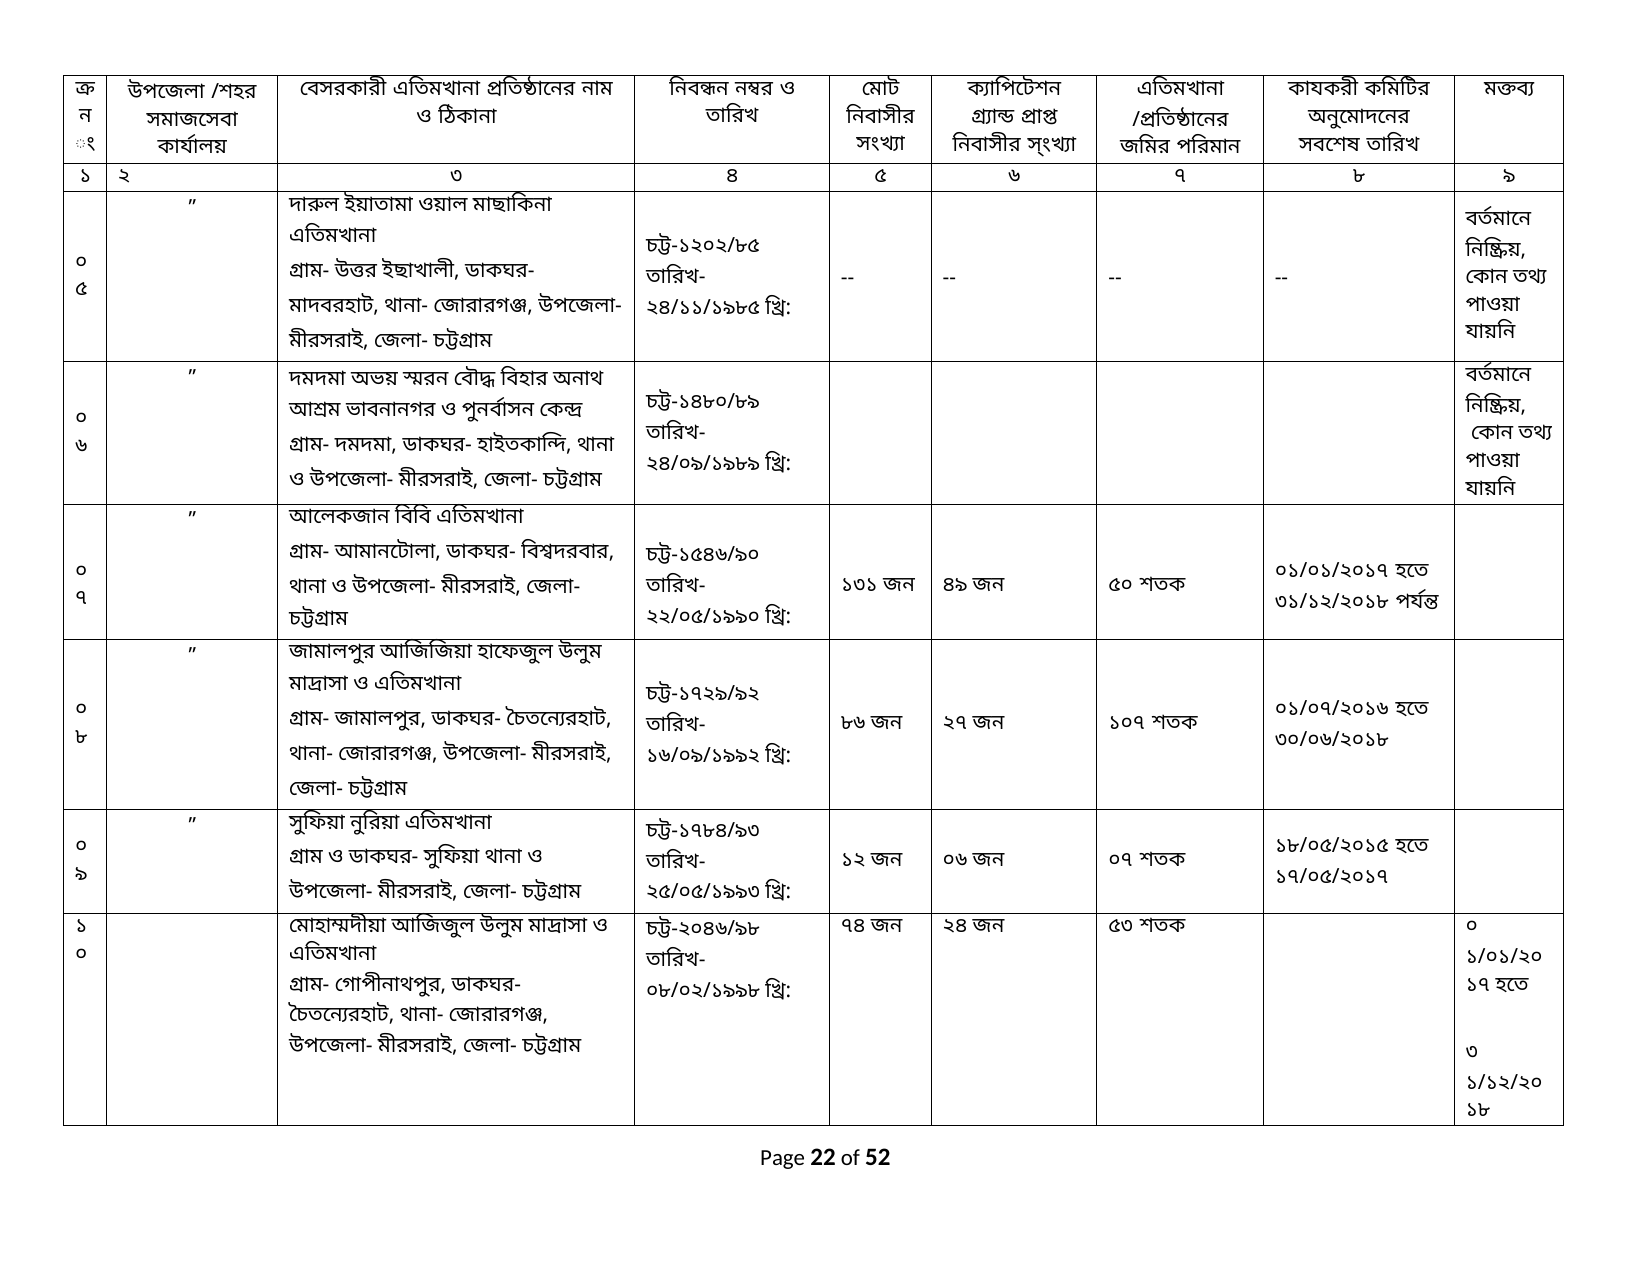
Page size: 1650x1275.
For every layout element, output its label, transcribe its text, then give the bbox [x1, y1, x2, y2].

table_cell -- [1097, 192, 1263, 361]
table_cell ” [107, 362, 277, 503]
table_cell আলেকজান বিবি এতিমখানা গ্রাম- আমানটোলা, ডাকঘর- বিশ্বদরবার, থানা ও উপজেলা- মীরসরাই, জেলা- চট্টগ্রাম [278, 505, 634, 639]
table_cell ৯ [1455, 164, 1563, 191]
table_cell ৪ [635, 164, 829, 191]
table_header মোট নিবাসীর সংখ্যা [830, 76, 931, 162]
table_cell চট্ট-১৪৮০/৮৯ তারিখ- ২৪/০৯/১৯৮৯ খ্রি: [635, 362, 829, 503]
table_cell মোহাম্মদীয়া আজিজুল উলুম মাদ্রাসা ও এতিমখানা গ্রাম- গোপীনাথপুর, ডাকঘর- চৈতন্যেরহাট, থানা- জোরারগঞ্জ, উপজেলা- মীরসরাই, জেলা- চট্টগ্রাম [278, 914, 634, 1125]
table_cell ০৭ শতক [1097, 810, 1263, 912]
table_cell ১২ জন [830, 810, 931, 912]
table_cell ” [107, 640, 277, 809]
table_cell চট্ট-১৭২৯/৯২ তারিখ- ১৬/০৯/১৯৯২ খ্রি: [635, 640, 829, 809]
table_cell ০৫ [64, 192, 106, 361]
table_cell ৬ [932, 164, 1096, 191]
table_cell [1264, 914, 1454, 1125]
table_header নিবন্ধন নম্বর ও তারিখ [635, 76, 829, 162]
table_cell ২৭ জন [932, 640, 1096, 809]
table_cell ১০৭ শতক [1097, 640, 1263, 809]
table_cell ৫ [830, 164, 931, 191]
table_cell বর্তমানে নিষ্ক্রিয়, কোন তথ্য পাওয়া যায়নি [1455, 192, 1563, 361]
table_cell দমদমা অভয় স্মরন বৌদ্ধ বিহার অনাথ আশ্রম ভাবনানগর ও পুনর্বাসন কেন্দ্র গ্রাম- দমদমা, ডাকঘর- হাইতকান্দি, থানা ও উপজেলা- মীরসরাই, জেলা- চট্টগ্রাম [278, 362, 634, 503]
table_cell জামালপুর আজিজিয়া হাফেজুল উলুম মাদ্রাসা ও এতিমখানা গ্রাম- জামালপুর, ডাকঘর- চৈতন্যেরহাট, থানা- জোরারগঞ্জ, উপজেলা- মীরসরাই, জেলা- চট্টগ্রাম [278, 640, 634, 809]
table_cell ০৯ [64, 810, 106, 912]
table_header ক্যাপিটেশন গ্র্যান্ড প্রাপ্ত নিবাসীর স্ংখ্যা [932, 76, 1096, 162]
table_cell -- [1264, 192, 1454, 361]
table_cell [932, 362, 1096, 503]
table_cell ০১/০১/২০১৭ হতে ৩১/১২/২০১৮ পর্যন্ত কার্যকরি কমিটি অনুমোদন প্রক্রিয়াধীন [1455, 914, 1563, 1125]
table_cell ৮৬ জন [830, 640, 931, 809]
table_cell ৭ [1097, 164, 1263, 191]
table_cell ১৮/০৫/২০১৫ হতে ১৭/০৫/২০১৭ [1264, 810, 1454, 912]
table_cell ৮ [1264, 164, 1454, 191]
table_cell বর্তমানে নিষ্ক্রিয়, কোন তথ্য পাওয়া যায়নি [1455, 362, 1563, 503]
table_cell ০৮ [64, 640, 106, 809]
table_cell ১০ [64, 914, 106, 1125]
table_cell [1455, 810, 1563, 912]
table_cell ০১/০১/২০১৭ হতে ৩১/১২/২০১৮ পর্যন্ত [1264, 505, 1454, 639]
table_cell [107, 914, 277, 1125]
table_cell ১৩১ জন [830, 505, 931, 639]
table_cell ৫৩ শতক [1097, 914, 1263, 1125]
table_cell ০১/০৭/২০১৬ হতে ৩০/০৬/২০১৮ [1264, 640, 1454, 809]
table_cell ৭৪ জন [830, 914, 931, 1125]
table_cell চট্ট-১৫৪৬/৯০ তারিখ- ২২/০৫/১৯৯০ খ্রি: [635, 505, 829, 639]
table_cell ০৭ [64, 505, 106, 639]
table_cell [1097, 362, 1263, 503]
table_cell ” [107, 505, 277, 639]
table_cell ” [107, 810, 277, 912]
table_cell চট্ট-১২০২/৮৫ তারিখ- ২৪/১১/১৯৮৫ খ্রি: [635, 192, 829, 361]
table_header উপজেলা /শহর সমাজসেবা কার্যালয় [107, 76, 277, 162]
table_cell ২ [107, 164, 277, 191]
table_cell ৫০ শতক [1097, 505, 1263, 639]
table_cell -- [830, 192, 931, 361]
table_cell ১ [64, 164, 106, 191]
table_cell ৪৯ জন [932, 505, 1096, 639]
table_cell সুফিয়া নুরিয়া এতিমখানা গ্রাম ও ডাকঘর- সুফিয়া থানা ও উপজেলা- মীরসরাই, জেলা- চট্টগ্রাম [278, 810, 634, 912]
table_header মক্তব্য [1455, 76, 1563, 162]
table_cell চট্ট-১৭৮৪/৯৩ তারিখ- ২৫/০৫/১৯৯৩ খ্রি: [635, 810, 829, 912]
table_cell ” [107, 192, 277, 361]
table_cell [1264, 362, 1454, 503]
table_cell [1455, 505, 1563, 639]
table_cell ০৬ [64, 362, 106, 503]
table_header এতিমখানা /প্রতিষ্ঠানের জমির পরিমান [1097, 76, 1263, 162]
table_header বেসরকারী এতিমখানা প্রতিষ্ঠানের নাম ও ঠিকানা [278, 76, 634, 162]
table_cell চট্ট-২০৪৬/৯৮ তারিখ-০৮/০২/১৯৯৮ খ্রি: [635, 914, 829, 1125]
table_cell ০৬ জন [932, 810, 1096, 912]
table_cell দারুল ইয়াতামা ওয়াল মাছাকিনা এতিমখানা গ্রাম- উত্তর ইছাখালী, ডাকঘর- মাদবরহাট, থানা- জোরারগঞ্জ, উপজেলা- মীরসরাই, জেলা- চট্টগ্রাম [278, 192, 634, 361]
table_cell [1455, 640, 1563, 809]
table_cell [830, 362, 931, 503]
table_cell -- [932, 192, 1096, 361]
table_cell ২৪ জন [932, 914, 1096, 1125]
table_header কাযকরী কমিটির অনুমোদনের সবশেষ তারিখ [1264, 76, 1454, 162]
table_header ক্র নং [64, 76, 106, 162]
table_cell ৩ [278, 164, 634, 191]
